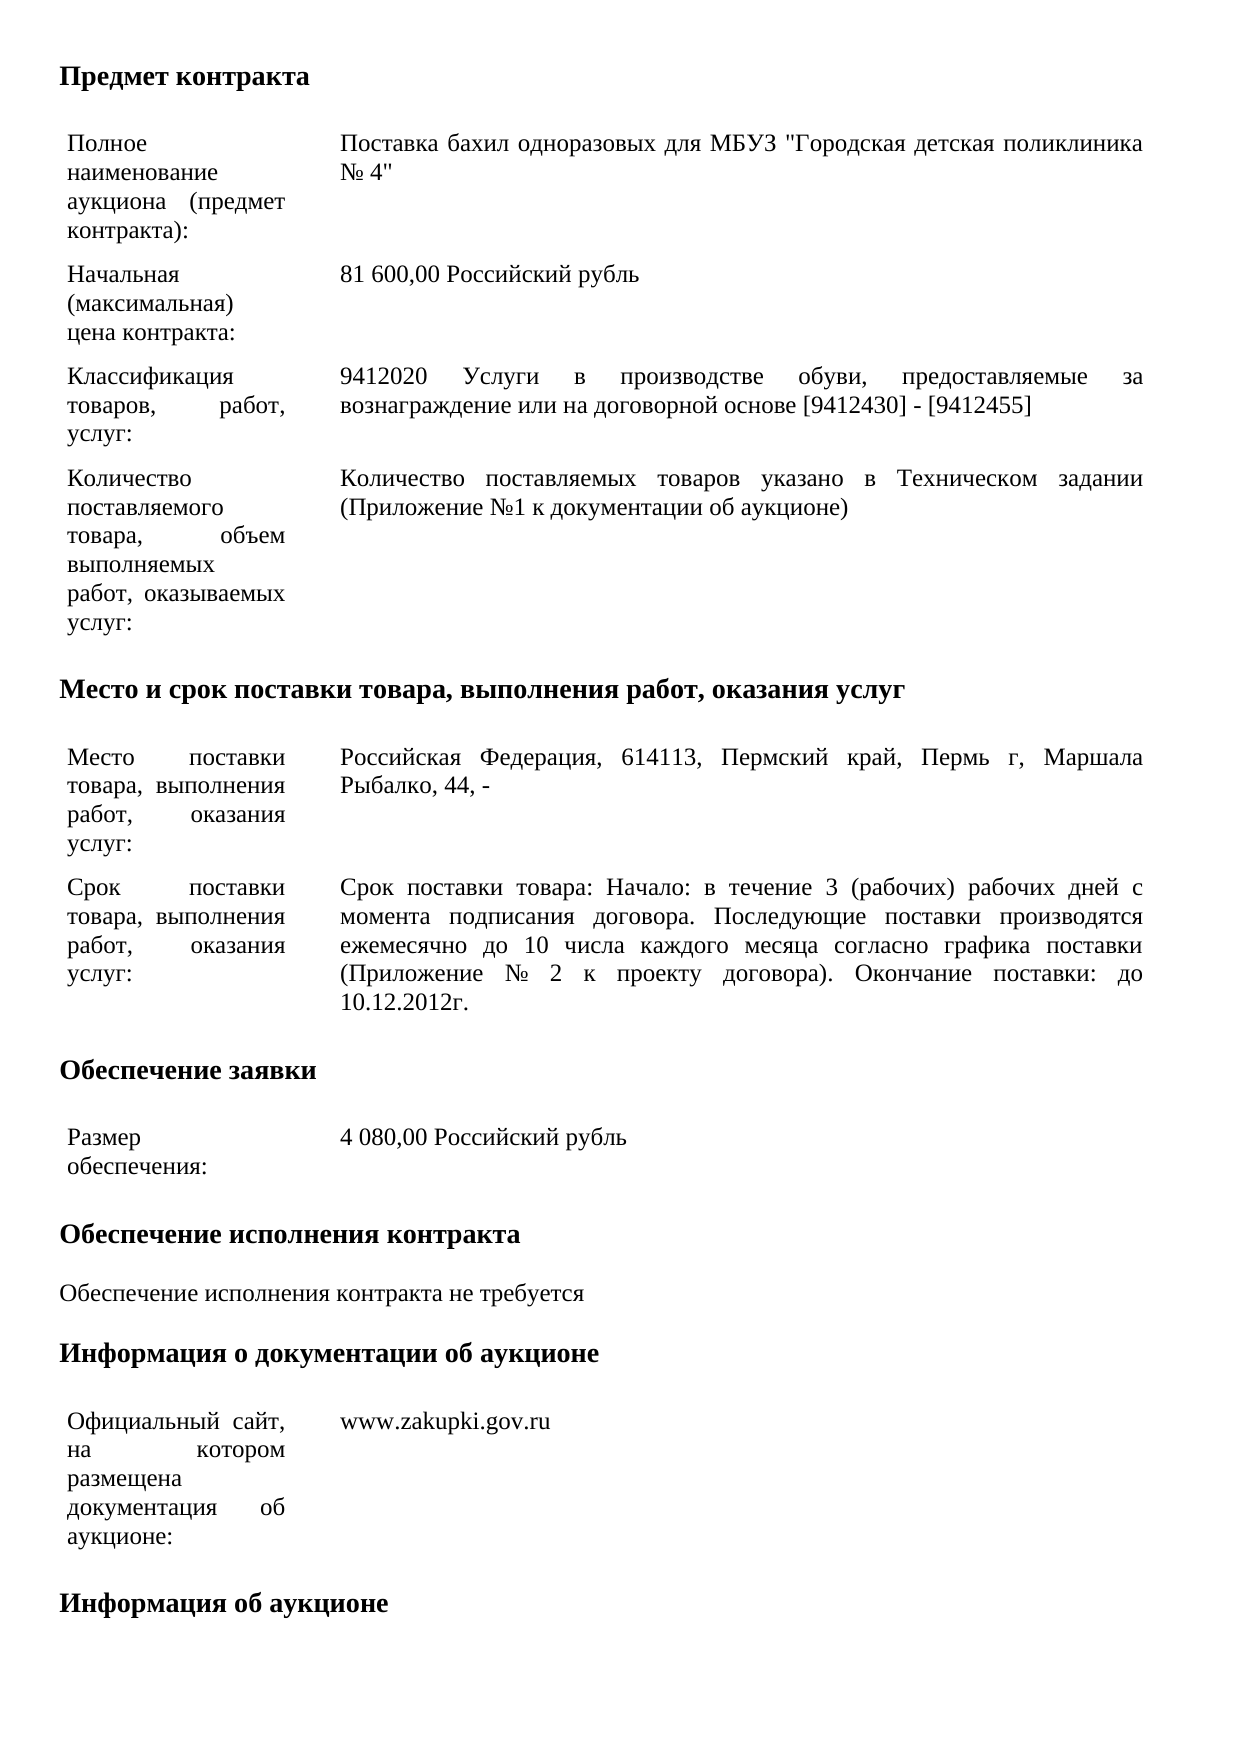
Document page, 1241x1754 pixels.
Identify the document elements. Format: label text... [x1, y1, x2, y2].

table_header Полное наименование аукциона (предмет контракта): [59, 121, 332, 251]
table_cell Классификация товаров, работ, услуг: [59, 353, 332, 455]
text Информация об аукционе [59, 1586, 1152, 1619]
table_header Российская Федерация, 614113, Пермский край, Пермь г, Маршала Рыбалко, 44, - [332, 734, 1152, 864]
table_header Размер обеспечения: [59, 1115, 332, 1188]
table_header www.zakupki.gov.ru [332, 1398, 1152, 1557]
table_cell 9412020 Услуги в производстве обуви, предоставляемые за вознаграждение или на договорной основе [9412430] - [9412455] [332, 353, 1152, 455]
table_header 4 080,00 Российский рубль [332, 1115, 1152, 1188]
table_cell Количество поставляемых товаров указано в Техническом задании (Приложение №1 к документации об аукционе) [332, 455, 1152, 643]
table_cell Количество поставляемого товара, объем выполняемых работ, оказываемых услуг: [59, 455, 332, 643]
table_cell 81 600,00 Российский рубль [332, 251, 1152, 353]
table_header Официальный сайт, на котором размещена документация об аукционе: [59, 1398, 332, 1557]
text Обеспечение исполнения контракта [59, 1217, 1152, 1249]
table_header Поставка бахил одноразовых для МБУЗ "Городская детская поликлиника № 4" [332, 121, 1152, 251]
table_header Обеспечение исполнения контракта не требуется [59, 1279, 1152, 1307]
table_header Место поставки товара, выполнения работ, оказания услуг: [59, 734, 332, 864]
table_cell Срок поставки товара: Начало: в течение 3 (рабочих) рабочих дней с момента подписания договора. Последующие поставки производятся ежемесячно до 10 числа каждого месяца согласно графика поставки (Приложение № 2 к проекту договора). Окончание поставки: до 10.12.2012г. [332, 865, 1152, 1024]
table_cell Срок поставки товара, выполнения работ, оказания услуг: [59, 865, 332, 1024]
text Место и срок поставки товара, выполнения работ, оказания услуг [59, 672, 1152, 705]
text Предмет контракта [59, 59, 1152, 91]
table_cell Начальная (максимальная) цена контракта: [59, 251, 332, 353]
text Обеспечение заявки [59, 1053, 1152, 1085]
text Информация о документации об аукционе [59, 1336, 1152, 1369]
